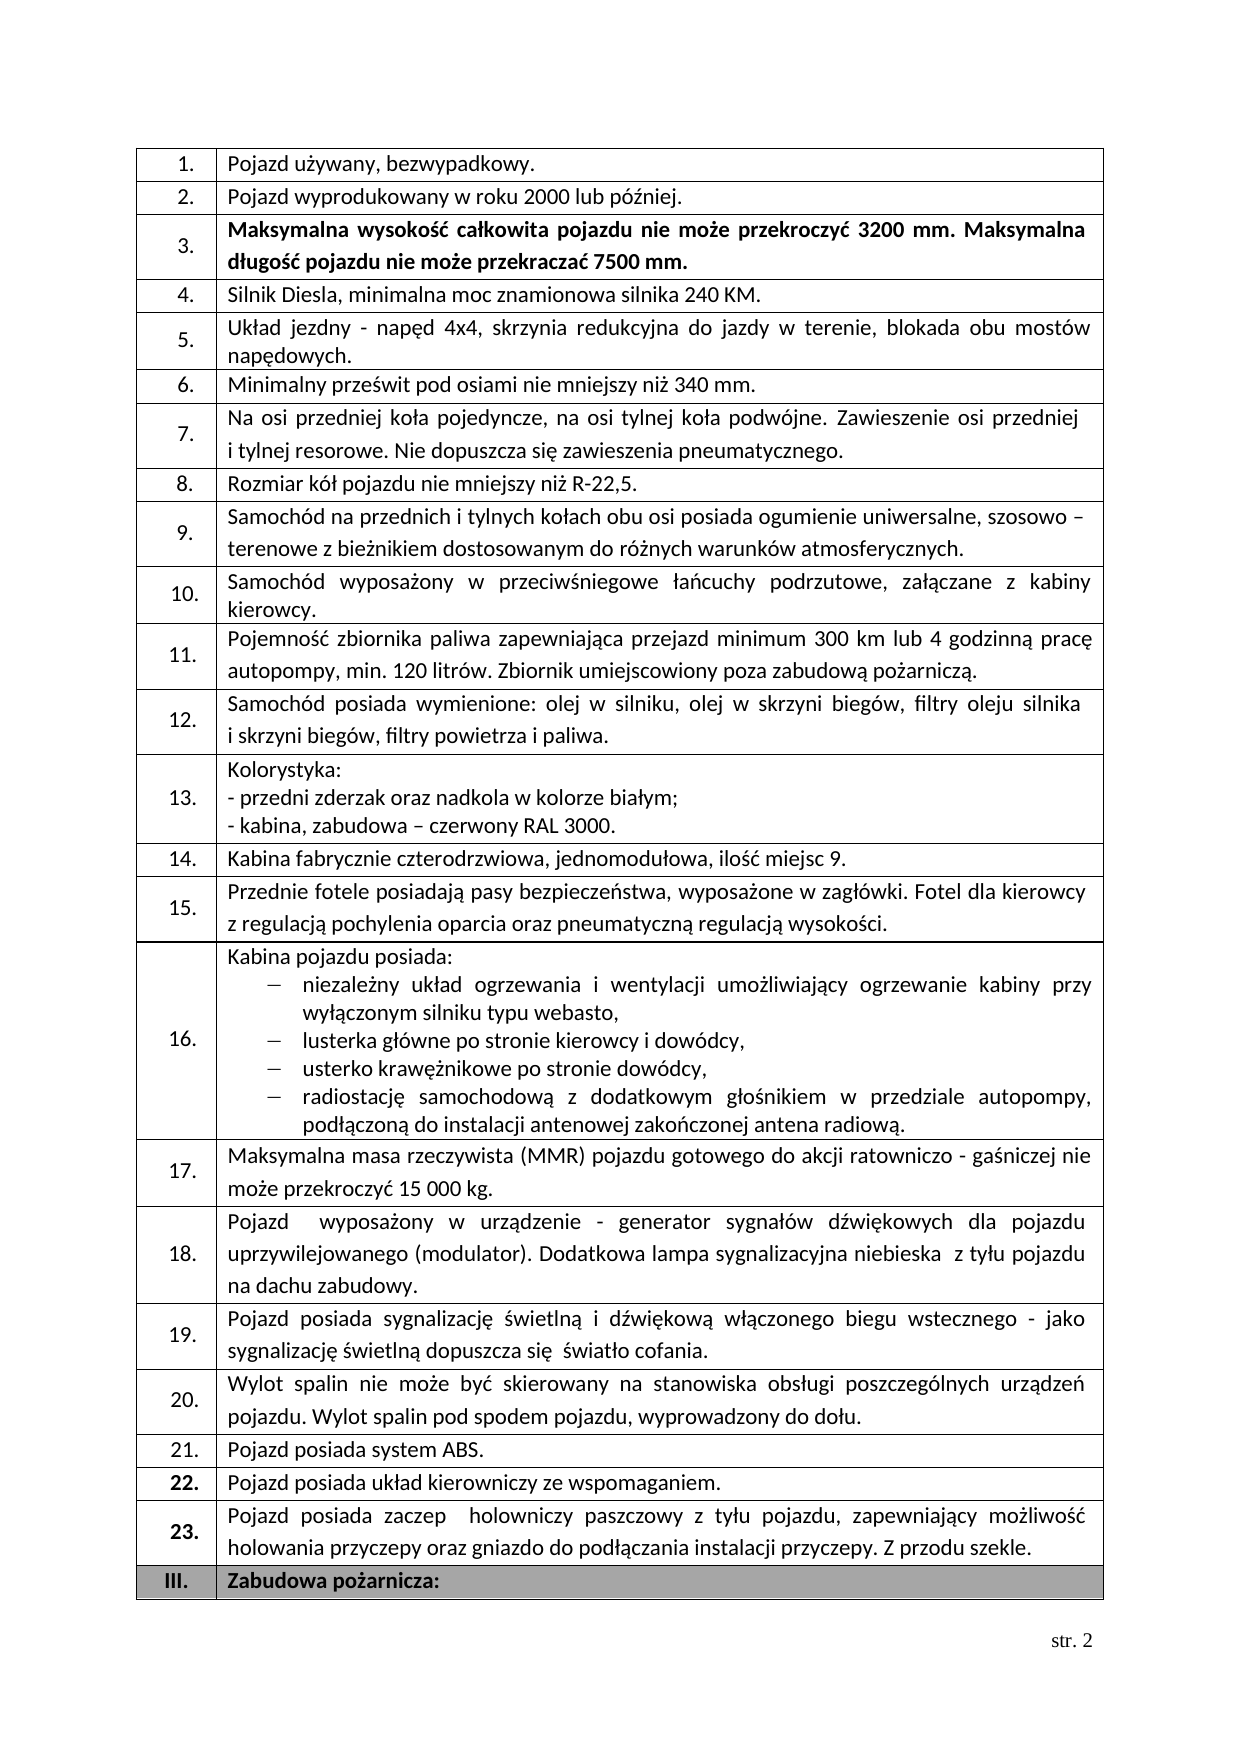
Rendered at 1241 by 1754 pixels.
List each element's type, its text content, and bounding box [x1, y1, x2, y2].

table_cell Minimalny prześwit pod osiami nie mniejszy niż 340 mm. [217, 370, 1103, 402]
table_cell 16. [137, 943, 216, 1138]
table_cell Pojazd posiada układ kierowniczy ze wspomaganiem. [217, 1468, 1103, 1500]
table_cell Maksymalna wysokość całkowita pojazdu nie może przekroczyć 3200 mm. Maksymalna długość pojazdu nie może przekraczać 7500 mm. [217, 215, 1103, 279]
table_cell III. [137, 1566, 216, 1598]
table_cell Pojazd używany, bezwypadkowy. [217, 149, 1103, 181]
table_cell Pojazd wyprodukowany w roku 2000 lub później. [217, 182, 1103, 214]
table_cell 3. [137, 215, 216, 279]
table_cell 20. [137, 1370, 216, 1434]
table_cell Zabudowa pożarnicza: [217, 1566, 1103, 1598]
table_cell Pojazd posiada zaczep holowniczy paszczowy z tyłu pojazdu, zapewniający możliwość holowania przyczepy oraz gniazdo do podłączania instalacji przyczepy. Z przodu szekle. [217, 1501, 1103, 1565]
table_cell Przednie fotele posiadają pasy bezpieczeństwa, wyposażone w zagłówki. Fotel dla kierowcy z regulacją pochylenia oparcia oraz pneumatyczną regulacją wysokości. [217, 877, 1103, 941]
table_cell 12. [137, 690, 216, 754]
table_cell Na osi przedniej koła pojedyncze, na osi tylnej koła podwójne. Zawieszenie osi przedniej i tylnej resorowe. Nie dopuszcza się zawieszenia pneumatycznego. [217, 404, 1103, 468]
table_cell 22. [137, 1468, 216, 1500]
table_cell Rozmiar kół pojazdu nie mniejszy niż R-22,5. [217, 469, 1103, 501]
table_cell 2. [137, 182, 216, 214]
table_cell 13. [137, 755, 216, 843]
table_cell Pojemność zbiornika paliwa zapewniająca przejazd minimum 300 km lub 4 godzinną pracę autopompy, min. 120 litrów. Zbiornik umiejscowiony poza zabudową pożarniczą. [217, 624, 1103, 688]
table_cell Silnik Diesla, minimalna moc znamionowa silnika 240 KM. [217, 280, 1103, 312]
table_cell 5. [137, 313, 216, 369]
table_cell Pojazd posiada sygnalizację świetlną i dźwiękową włączonego biegu wstecznego - jako sygnalizację świetlną dopuszcza się światło cofania. [217, 1304, 1103, 1368]
table_cell 8. [137, 469, 216, 501]
table_cell 6. [137, 370, 216, 402]
table_cell Wylot spalin nie może być skierowany na stanowiska obsługi poszczególnych urządzeń pojazdu. Wylot spalin pod spodem pojazdu, wyprowadzony do dołu. [217, 1370, 1103, 1434]
table_cell Pojazd wyposażony w urządzenie - generator sygnałów dźwiękowych dla pojazdu uprzywilejowanego (modulator). Dodatkowa lampa sygnalizacyjna niebieska z tyłu pojazdu na dachu zabudowy. [217, 1207, 1103, 1303]
table_cell 11. [137, 624, 216, 688]
table_cell 15. [137, 877, 216, 941]
table_cell 9. [137, 502, 216, 566]
table_cell 17. [137, 1140, 216, 1206]
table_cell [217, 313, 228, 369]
table_cell 19. [137, 1304, 216, 1368]
table_cell Samochód posiada wymienione: olej w silniku, olej w skrzyni biegów, filtry oleju silnika i skrzyni biegów, filtry powietrza i paliwa. [217, 690, 1103, 754]
table_cell Maksymalna masa rzeczywista (MMR) pojazdu gotowego do akcji ratowniczo - gaśniczej nie może przekroczyć 15 000 kg. [217, 1140, 1103, 1206]
table_cell Układ jezdny - napęd 4x4, skrzynia redukcyjna do jazdy w terenie, blokada obu mostów napędowych. [352, 313, 1103, 369]
table_cell 18. [137, 1207, 216, 1303]
table_cell 7. [137, 404, 216, 468]
table_cell 23. [137, 1501, 216, 1565]
table_cell Kolorystyka: - przedni zderzak oraz nadkola w kolorze białym; - kabina, zabudowa – czerwony RAL 3000. [217, 755, 1103, 843]
table_cell Samochód na przednich i tylnych kołach obu osi posiada ogumienie uniwersalne, szosowo – terenowe z bieżnikiem dostosowanym do różnych warunków atmosferycznych. [217, 502, 1103, 566]
table_cell 10. [137, 567, 216, 623]
table_cell Kabina fabrycznie czterodrzwiowa, jednomodułowa, ilość miejsc 9. [217, 844, 1103, 876]
table_cell 1. [137, 149, 216, 181]
table_cell Kabina pojazdu posiada: niezależny układ ogrzewania i wentylacji umożliwiający ogrzewanie kabiny przy wyłączonym silniku typu webasto, lusterka główne po stronie kierowcy i dowódcy, usterko krawężnikowe po stronie dowódcy, radiostację samochodową z dodatkowym głośnikiem w przedziale autopompy, podłączoną do instalacji antenowej zakończonej antena radiową. [217, 943, 1103, 1138]
table_cell 4. [137, 280, 216, 312]
table_cell Samochód wyposażony w przeciwśniegowe łańcuchy podrzutowe, załączane z kabiny kierowcy. [217, 567, 1103, 623]
table_cell 21. [137, 1435, 216, 1467]
table_cell Pojazd posiada system ABS. [217, 1435, 1103, 1467]
table_cell 14. [137, 844, 216, 876]
